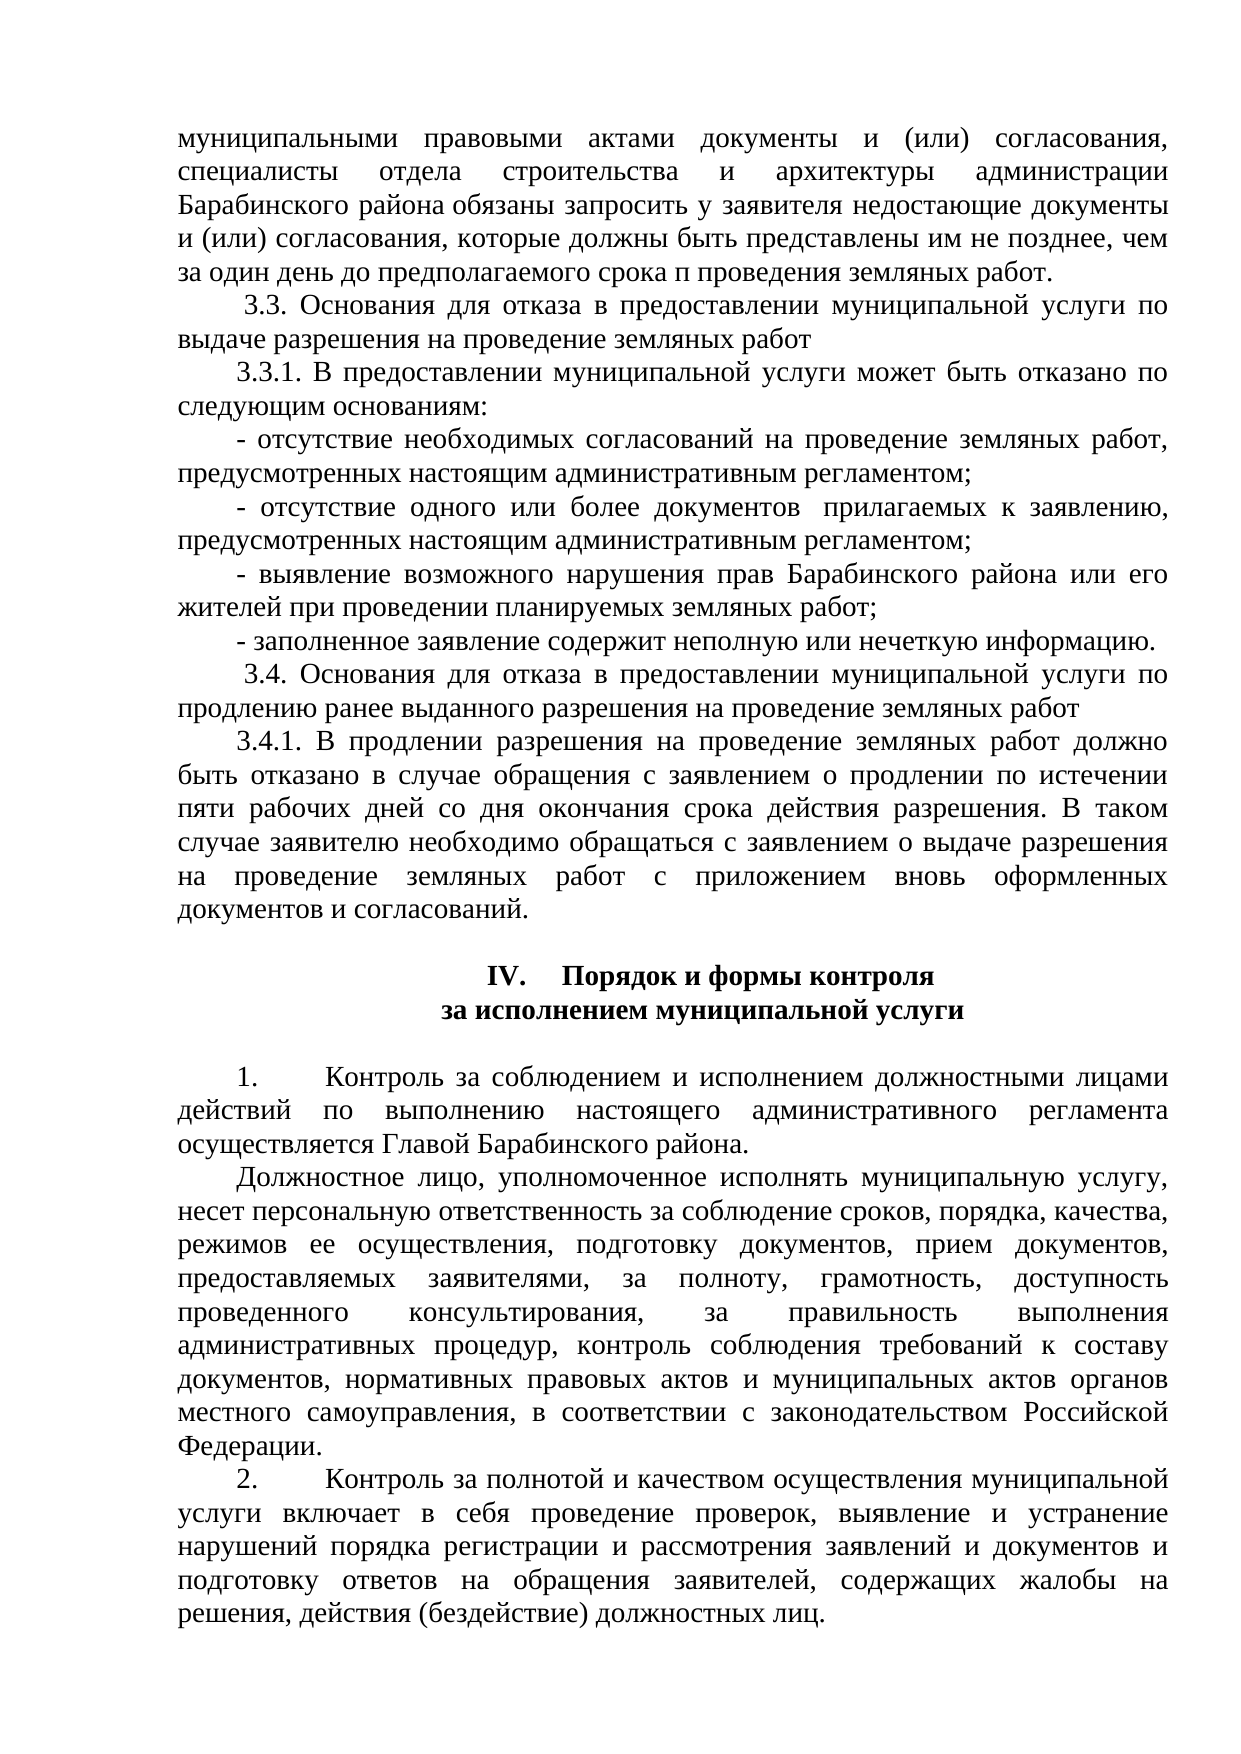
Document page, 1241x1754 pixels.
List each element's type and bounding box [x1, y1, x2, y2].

table_header [176, 118, 1171, 1631]
